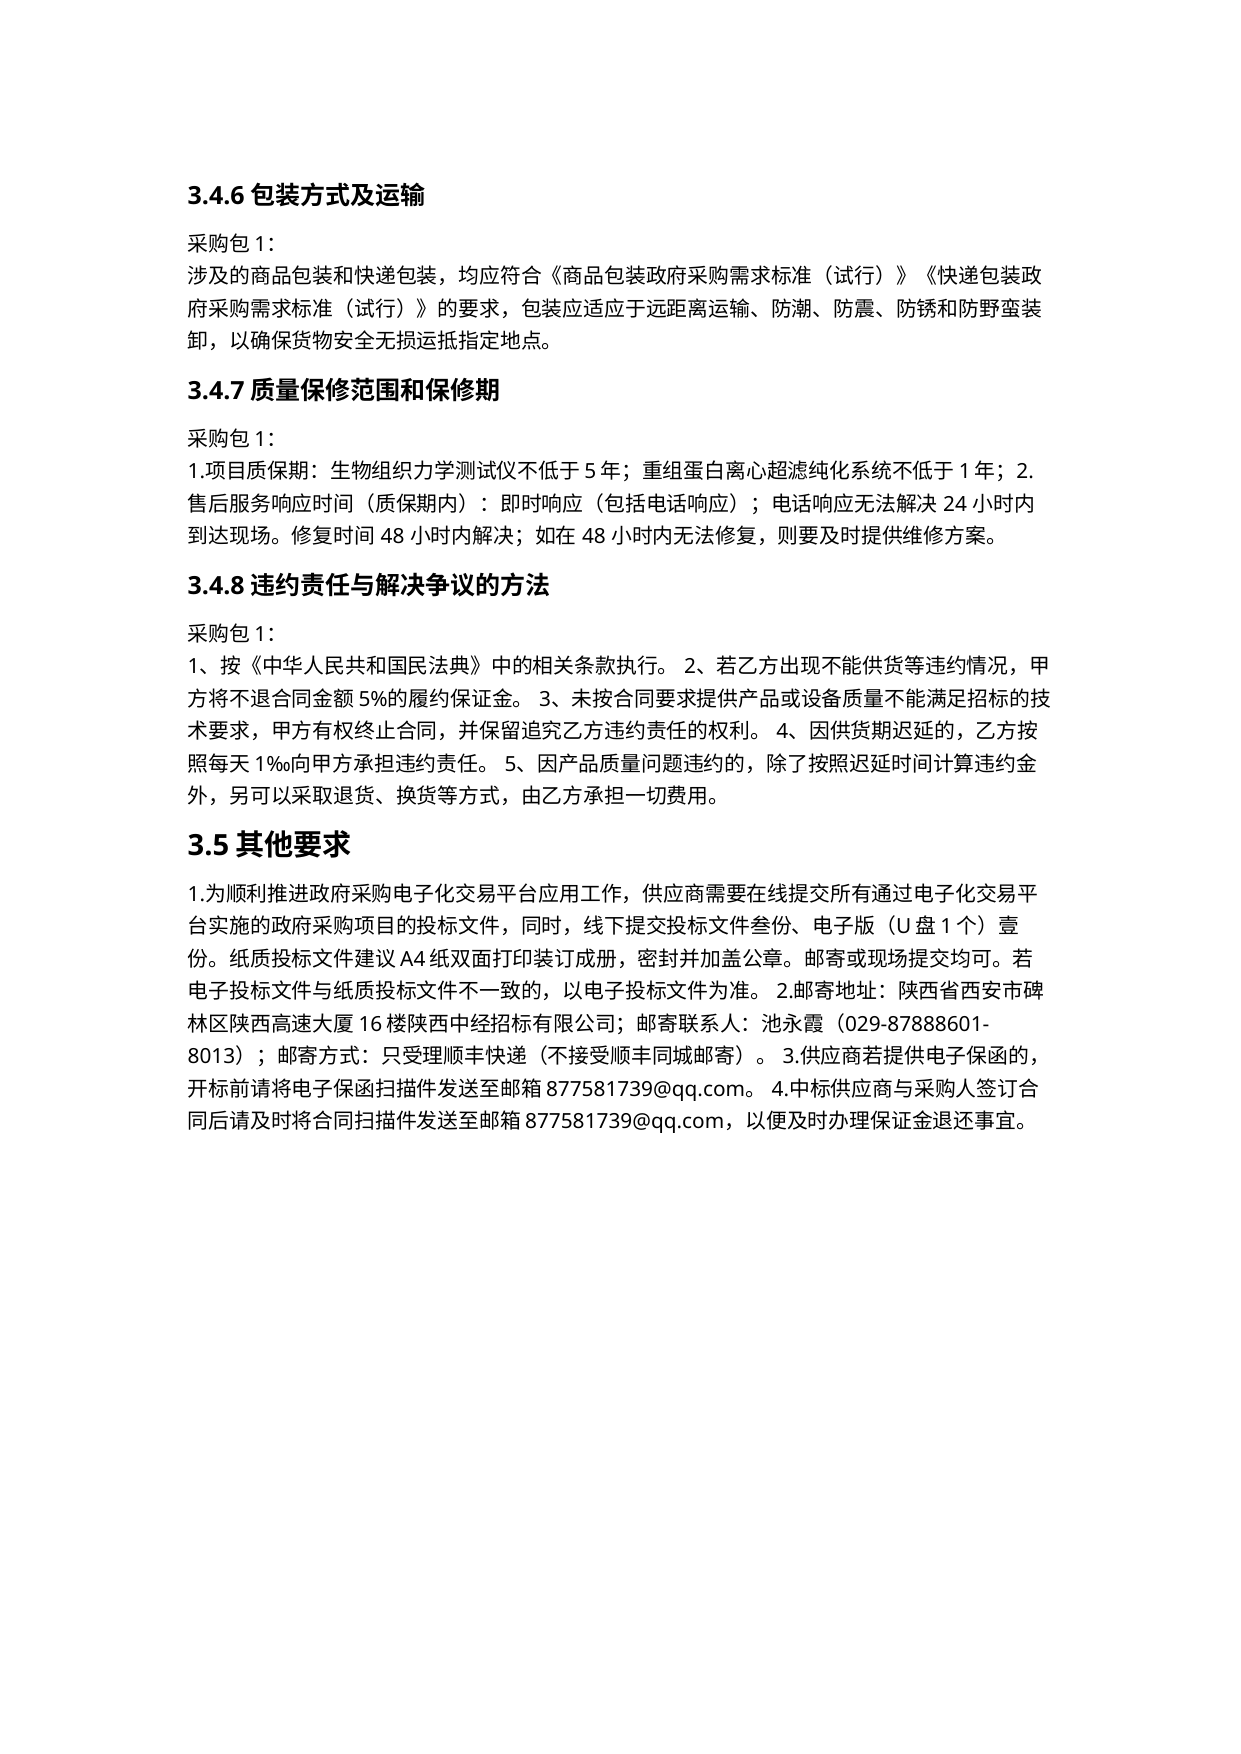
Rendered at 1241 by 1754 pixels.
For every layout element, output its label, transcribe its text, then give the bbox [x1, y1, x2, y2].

text 3.4.8违约责任与解决争议的方法 [187, 552, 1053, 617]
text 1、按《中华人民共和国民法典》中的相关条款执行。 2、若乙方出现不能供货等违约情况，甲方将不退合同金额5%的履约保证金。 3、未按合同要求提供产品或设备质量不能满足招标的技术要求，甲方有权终止合同，并保留追究乙方违约责任的权利。 4、因供货期迟延的，乙方按照每天1‰向甲方承担违约责任。 5、因产品质量问题违约的，除了按照迟延时间计算违约金外，另可以采取退货、换货等方式，由乙方承担一切费用。 [187, 649, 1053, 812]
text 3.5其他要求 [187, 812, 1053, 877]
text 采购包1： [187, 422, 1053, 454]
text 1.项目质保期：生物组织力学测试仪不低于5年；重组蛋白离心超滤纯化系统不低于1年；2.售后服务响应时间（质保期内）：即时响应（包括电话响应）；电话响应无法解决 24 小时内到达现场。修复时间 48 小时内解决；如在 48 小时内无法修复，则要及时提供维修方案。 [187, 454, 1053, 552]
text 采购包1： [187, 617, 1053, 649]
text 涉及的商品包装和快递包装，均应符合《商品包装政府采购需求标准（试行）》《快递包装政府采购需求标准（试行）》的要求，包装应适应于远距离运输、防潮、防震、防锈和防野蛮装卸，以确保货物安全无损运抵指定地点。 [187, 259, 1053, 357]
text 3.4.7质量保修范围和保修期 [187, 357, 1053, 422]
text 采购包1： [187, 227, 1053, 259]
text 3.4.6包装方式及运输 [187, 162, 1053, 227]
text 1.为顺利推进政府采购电子化交易平台应用工作，供应商需要在线提交所有通过电子化交易平台实施的政府采购项目的投标文件，同时，线下提交投标文件叁份、电子版（U盘1个）壹份。纸质投标文件建议A4纸双面打印装订成册，密封并加盖公章。邮寄或现场提交均可。若电子投标文件与纸质投标文件不一致的，以电子投标文件为准。 2.邮寄地址：陕西省西安市碑林区陕西高速大厦16楼陕西中经招标有限公司；邮寄联系人：池永霞（029-87888601-8013）；邮寄方式：只受理顺丰快递（不接受顺丰同城邮寄）。 3.供应商若提供电子保函的，开标前请将电子保函扫描件发送至邮箱877581739@qq.com。 4.中标供应商与采购人签订合同后请及时将合同扫描件发送至邮箱877581739@qq.com，以便及时办理保证金退还事宜。 [187, 877, 1053, 1137]
